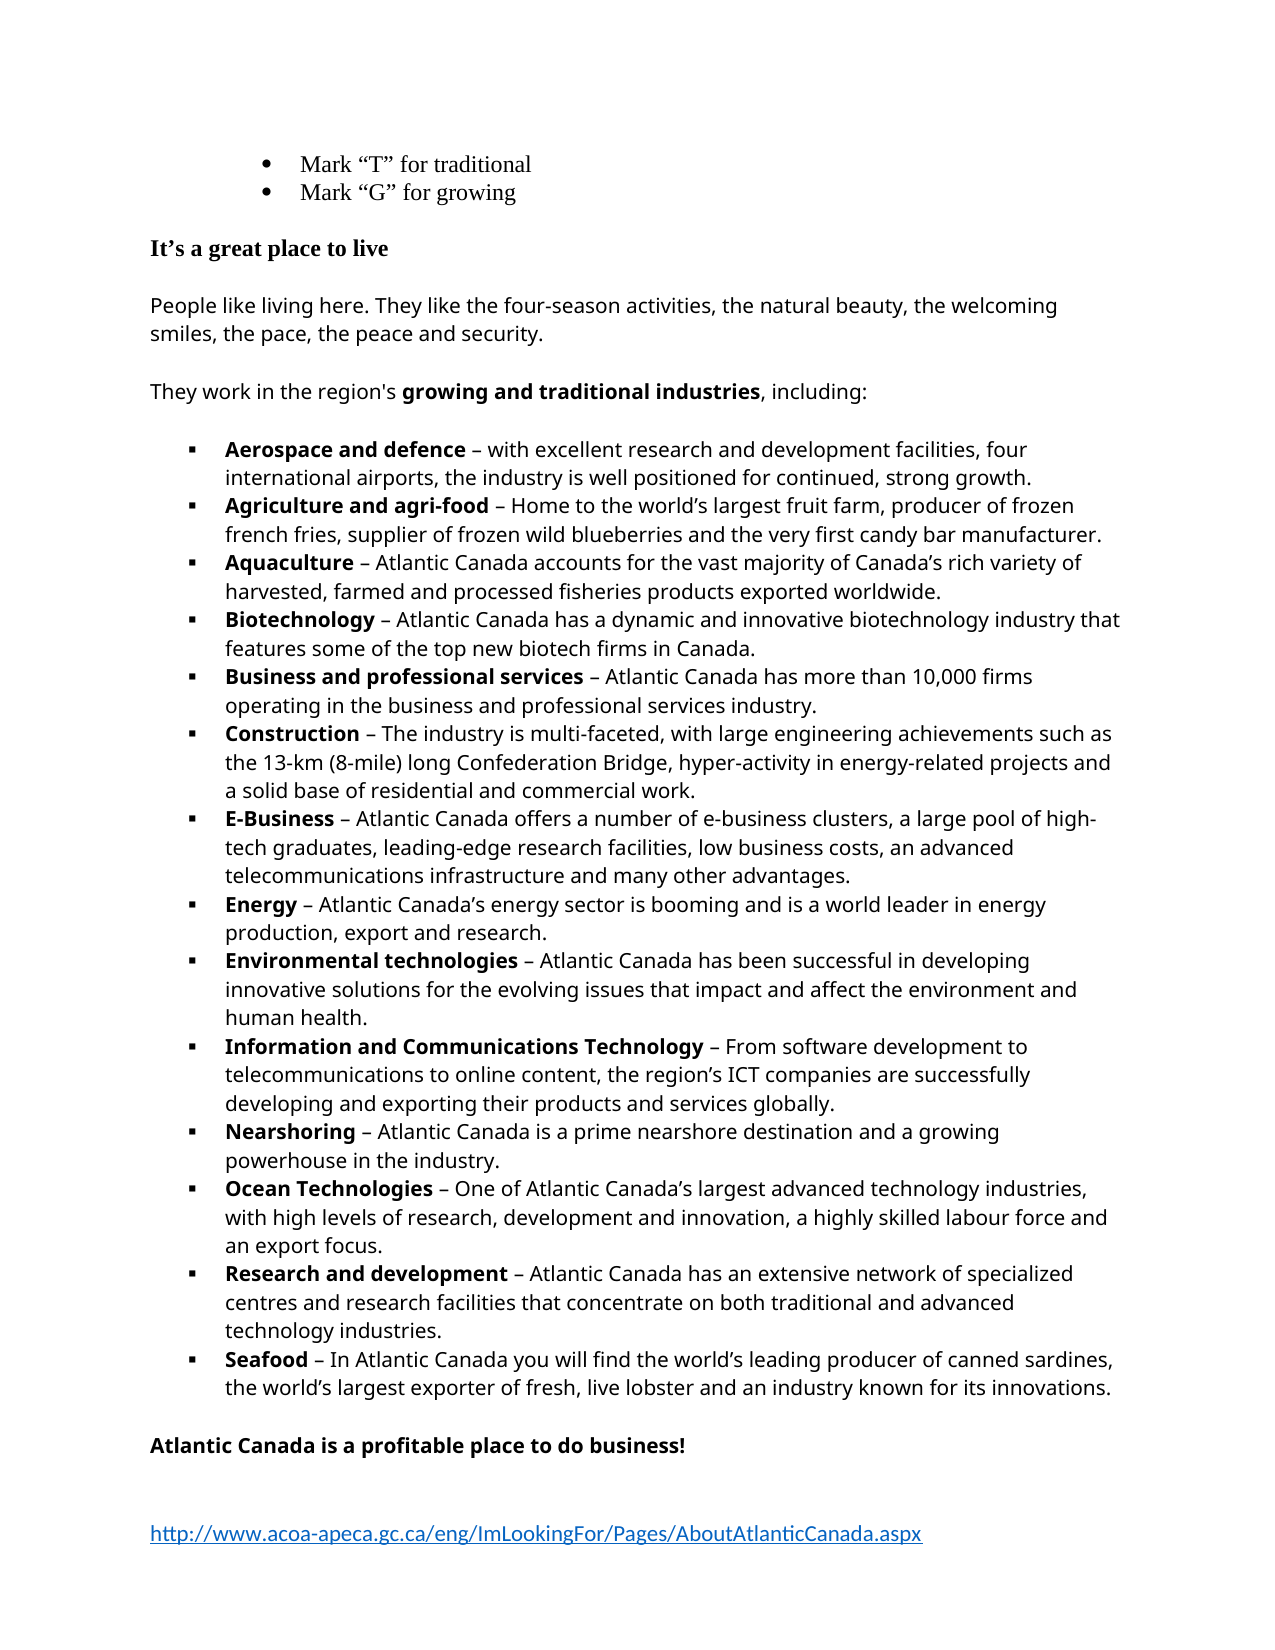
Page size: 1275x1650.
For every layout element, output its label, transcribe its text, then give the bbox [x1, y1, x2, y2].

list Ocean Technologies – One of Atlantic Canada’s largest advanced technology industries, with high levels of research, development and innovation, a highly skilled labour force and an export focus. [187, 1174, 1125, 1259]
list E-Business – Atlantic Canada offers a number of e-business clusters, a large pool of high-tech graduates, leading-edge research facilities, low business costs, an advanced telecommunications infrastructure and many other advantages. [187, 804, 1125, 890]
list Biotechnology – Atlantic Canada has a dynamic and innovative biotechnology industry that features some of the top new biotech firms in Canada. [187, 605, 1125, 662]
list Research and development – Atlantic Canada has an extensive network of specialized centres and research facilities that concentrate on both traditional and advanced technology industries. [187, 1259, 1125, 1345]
list Seafood – In Atlantic Canada you will find the world’s leading producer of canned sardines, the world’s largest exporter of fresh, live lobster and an industry known for its innovations. [187, 1345, 1125, 1402]
list Information and Communications Technology – From software development to telecommunications to online content, the region’s ICT companies are successfully developing and exporting their products and services globally. [187, 1032, 1125, 1117]
list Business and professional services – Atlantic Canada has more than 10,000 firms operating in the business and professional services industry. [187, 662, 1125, 719]
list Nearshoring – Atlantic Canada is a prime nearshore destination and a growing powerhouse in the industry. [187, 1117, 1125, 1174]
text It’s a great place to live [150, 234, 1125, 262]
list Construction – The industry is multi-faceted, with large engineering achievements such as the 13-km (8-mile) long Confederation Bridge, hyper-activity in energy-related projects and a solid base of residential and commercial work. [187, 719, 1125, 804]
text They work in the region's growing and traditional industries, including: [150, 377, 1125, 406]
text Atlantic Canada is a profitable place to do business! [150, 1431, 1125, 1459]
list Aerospace and defence – with excellent research and development facilities, four international airports, the industry is well positioned for continued, strong growth. [187, 435, 1125, 492]
list Agriculture and agri-food – Home to the world’s largest fruit farm, producer of frozen french fries, supplier of frozen wild blueberries and the very first candy bar manufacturer. [187, 492, 1125, 548]
list Aquaculture – Atlantic Canada accounts for the vast majority of Canada’s rich variety of harvested, farmed and processed fisheries products exported worldwide. [187, 548, 1125, 605]
list Mark “T” for traditional [262, 150, 1125, 178]
list Mark “G” for growing [262, 178, 1125, 205]
list Environmental technologies – Atlantic Canada has been successful in developing innovative solutions for the evolving issues that impact and affect the environment and human health. [187, 947, 1125, 1032]
text People like living here. They like the four-season activities, the natural beauty, the welcoming smiles, the pace, the peace and security. [150, 291, 1125, 348]
list Energy – Atlantic Canada’s energy sector is booming and is a world leader in energy production, export and research. [187, 890, 1125, 947]
